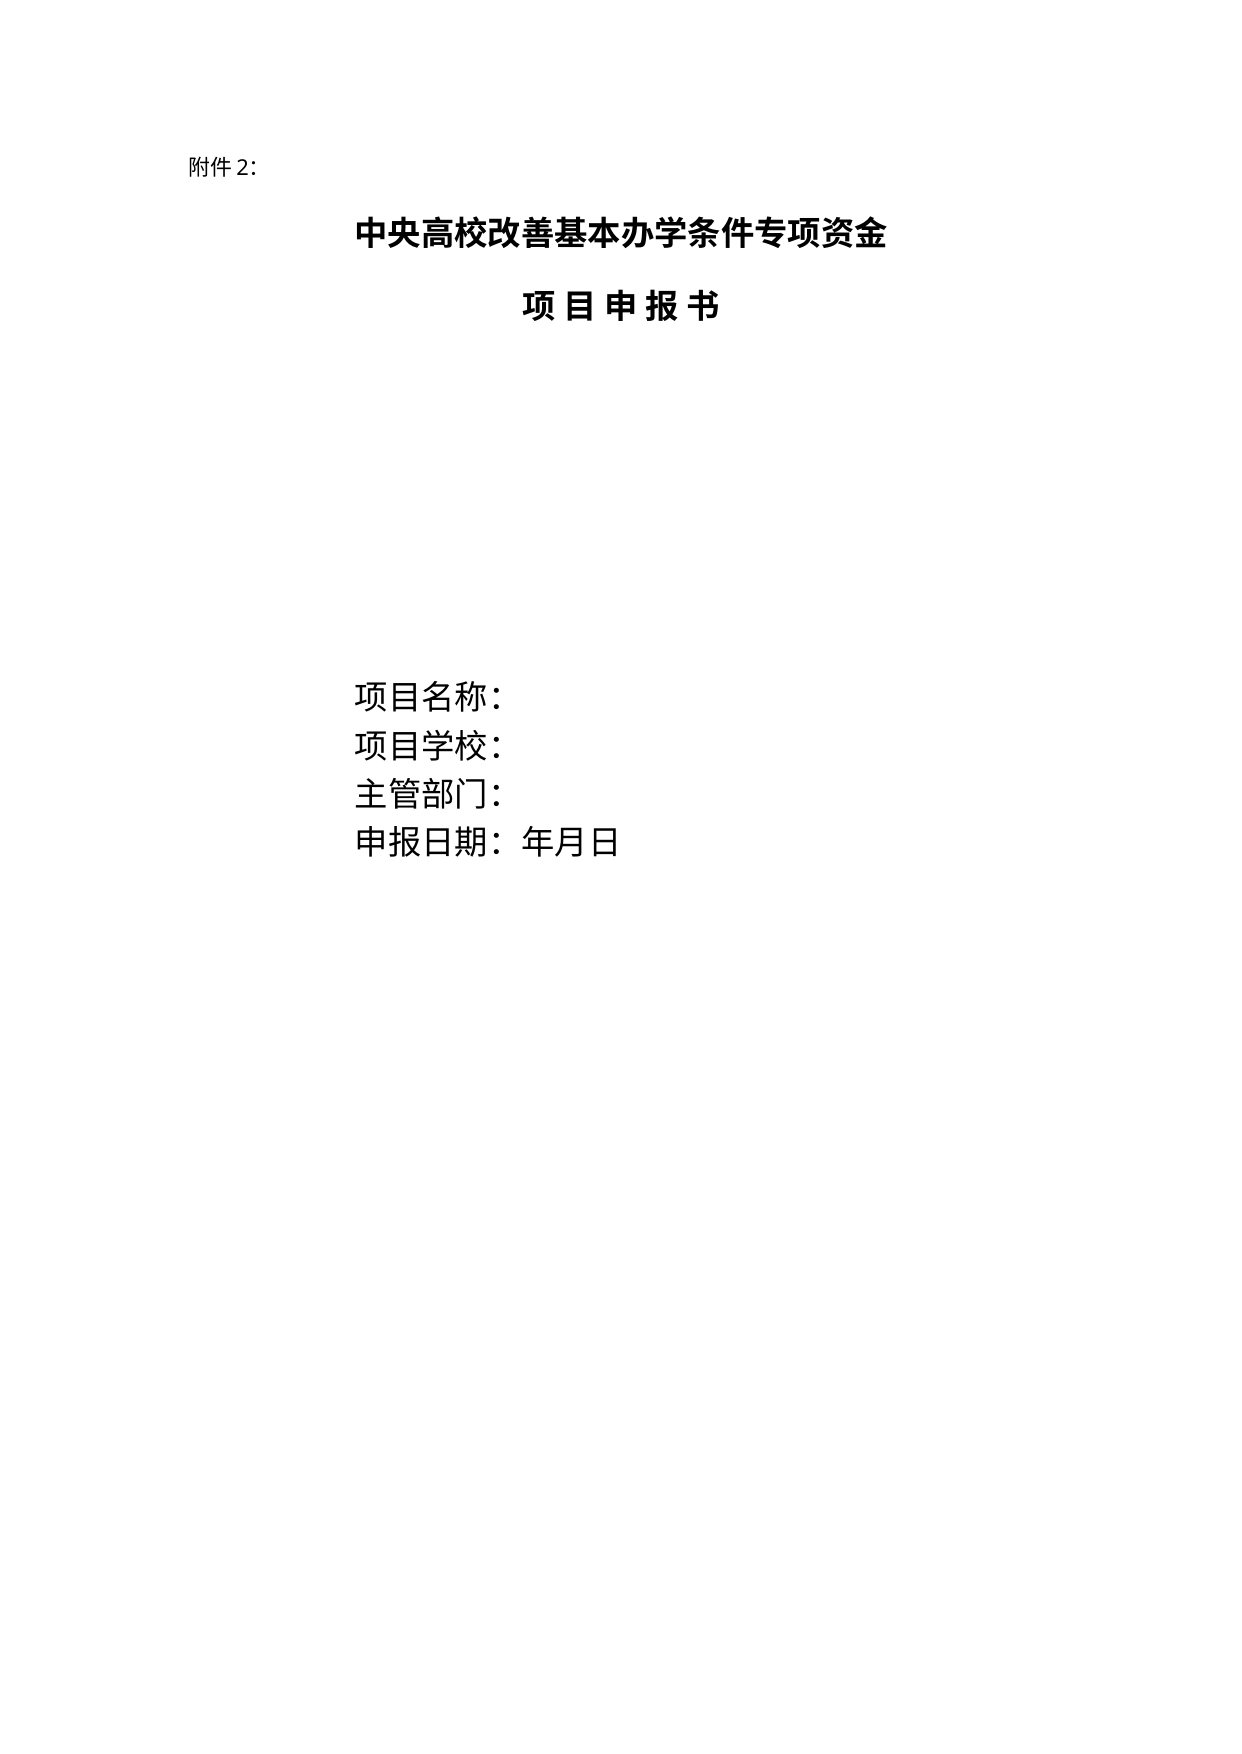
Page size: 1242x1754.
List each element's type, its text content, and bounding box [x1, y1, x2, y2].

text 申报日期：年月日 [188, 816, 1054, 864]
text 附件2： [188, 150, 1054, 182]
text 中央高校改善基本办学条件专项资金 [188, 207, 1054, 255]
text 项目名称： [188, 671, 1054, 719]
text 主管部门： [188, 768, 1054, 816]
text 项 目 申 报 书 [188, 280, 1054, 328]
text 项目学校： [188, 719, 1054, 768]
